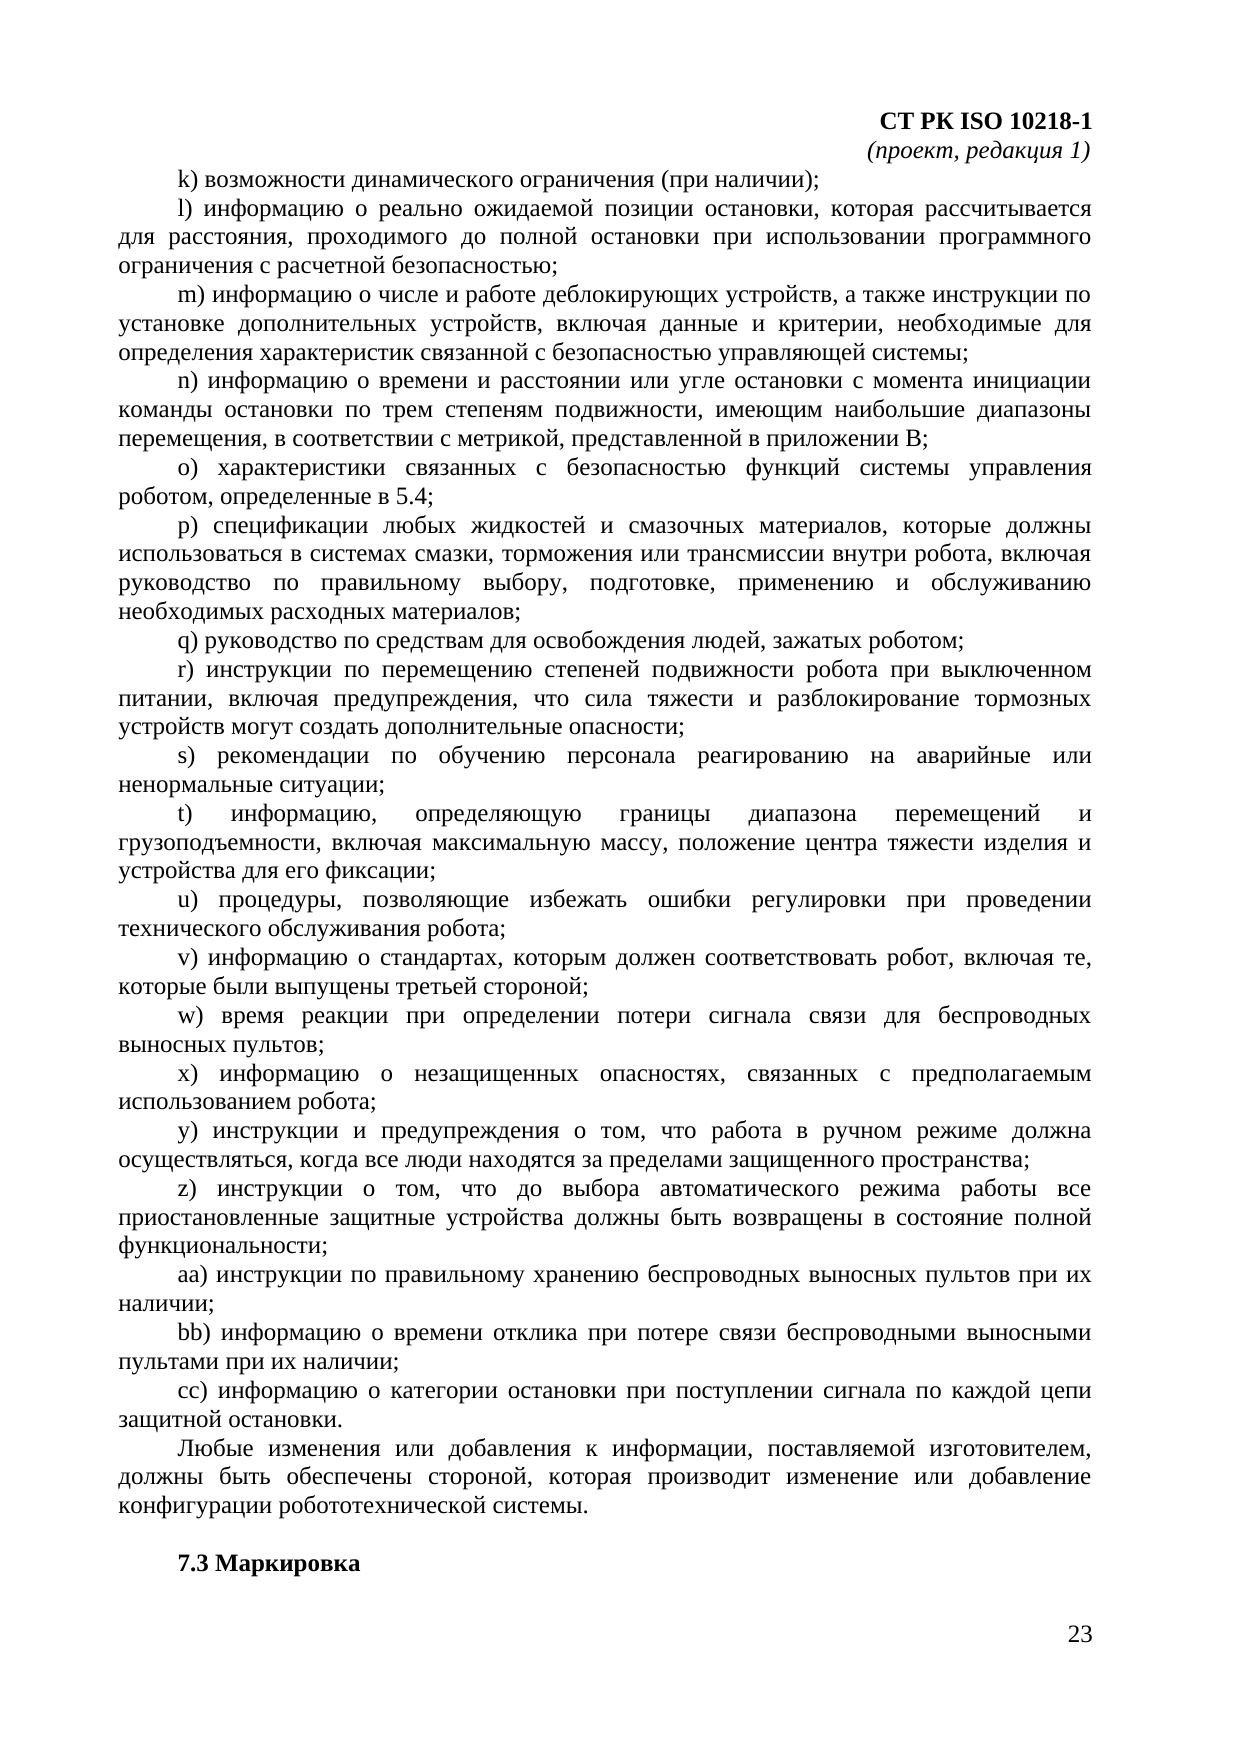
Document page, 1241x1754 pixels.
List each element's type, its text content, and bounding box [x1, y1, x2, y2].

text о) характеристики связанных с безопасностью функций системы управления роботом, определенные в 5.4; [118, 452, 1092, 509]
text v) информацию о стандартах, которым должен соответствовать робот, включая те, которые были выпущены третьей стороной; [118, 942, 1092, 1000]
text n) информацию о времени и расстоянии или угле остановки с момента инициации команды остановки по трем степеням подвижности, имеющим наибольшие диапазоны перемещения, в соответствии с метрикой, представленной в приложении В; [118, 366, 1092, 452]
text аа) инструкции по правильному хранению беспроводных выносных пультов при их наличии; [118, 1259, 1092, 1317]
text Любые изменения или добавления к информации, поставляемой изготовителем, должны быть обеспечены стороной, которая производит изменение или добавление конфигурации робототехнической системы. [118, 1433, 1092, 1519]
text k) возможности динамического ограничения (при наличии); [118, 164, 1092, 192]
text р) спецификации любых жидкостей и смазочных материалов, которые должны использоваться в системах смазки, торможения или трансмиссии внутри робота, включая руководство по правильному выбору, подготовке, применению и обслуживанию необходимых расходных материалов; [118, 510, 1092, 625]
text w) время реакции при определении потери сигнала связи для беспроводных выносных пультов; [118, 1000, 1092, 1057]
text 7.3 Маркировка [118, 1548, 1092, 1577]
text t) информацию, определяющую границы диапазона перемещений и грузоподъемности, включая максимальную массу, положение центра тяжести изделия и устройства для его фиксации; [118, 798, 1092, 884]
text bb) информацию о времени отклика при потере связи беспроводными выносными пультами при их наличии; [118, 1317, 1092, 1375]
text сс) информацию о категории остановки при поступлении сигнала по каждой цепи защитной остановки. [118, 1375, 1092, 1432]
text у) инструкции и предупреждения о том, что работа в ручном режиме должна осуществляться, когда все люди находятся за пределами защищенного пространства; [118, 1115, 1092, 1173]
text х) информацию о незащищенных опасностях, связанных с предполагаемым использованием робота; [118, 1058, 1092, 1115]
text u) процедуры, позволяющие избежать ошибки регулировки при проведении технического обслуживания робота; [118, 884, 1092, 942]
text z) инструкции о том, что до выбора автоматического режима работы все приостановленные защитные устройства должны быть возвращены в состояние полной функциональности; [118, 1173, 1092, 1259]
text m) информацию о числе и работе деблокирующих устройств, а также инструкции по установке дополнительных устройств, включая данные и критерии, необходимые для определения характеристик связанной с безопасностью управляющей системы; [118, 279, 1092, 365]
text r) инструкции по перемещению степеней подвижности робота при выключенном питании, включая предупреждения, что сила тяжести и разблокирование тормозных устройств могут создать дополнительные опасности; [118, 654, 1092, 740]
text l) информацию о реально ожидаемой позиции остановки, которая рассчитывается для расстояния, проходимого до полной остановки при использовании программного ограничения с расчетной безопасностью; [118, 193, 1092, 279]
text q) руководство по средствам для освобождения людей, зажатых роботом; [118, 625, 1092, 654]
text s) рекомендации по обучению персонала реагированию на аварийные или ненормальные ситуации; [118, 740, 1092, 798]
